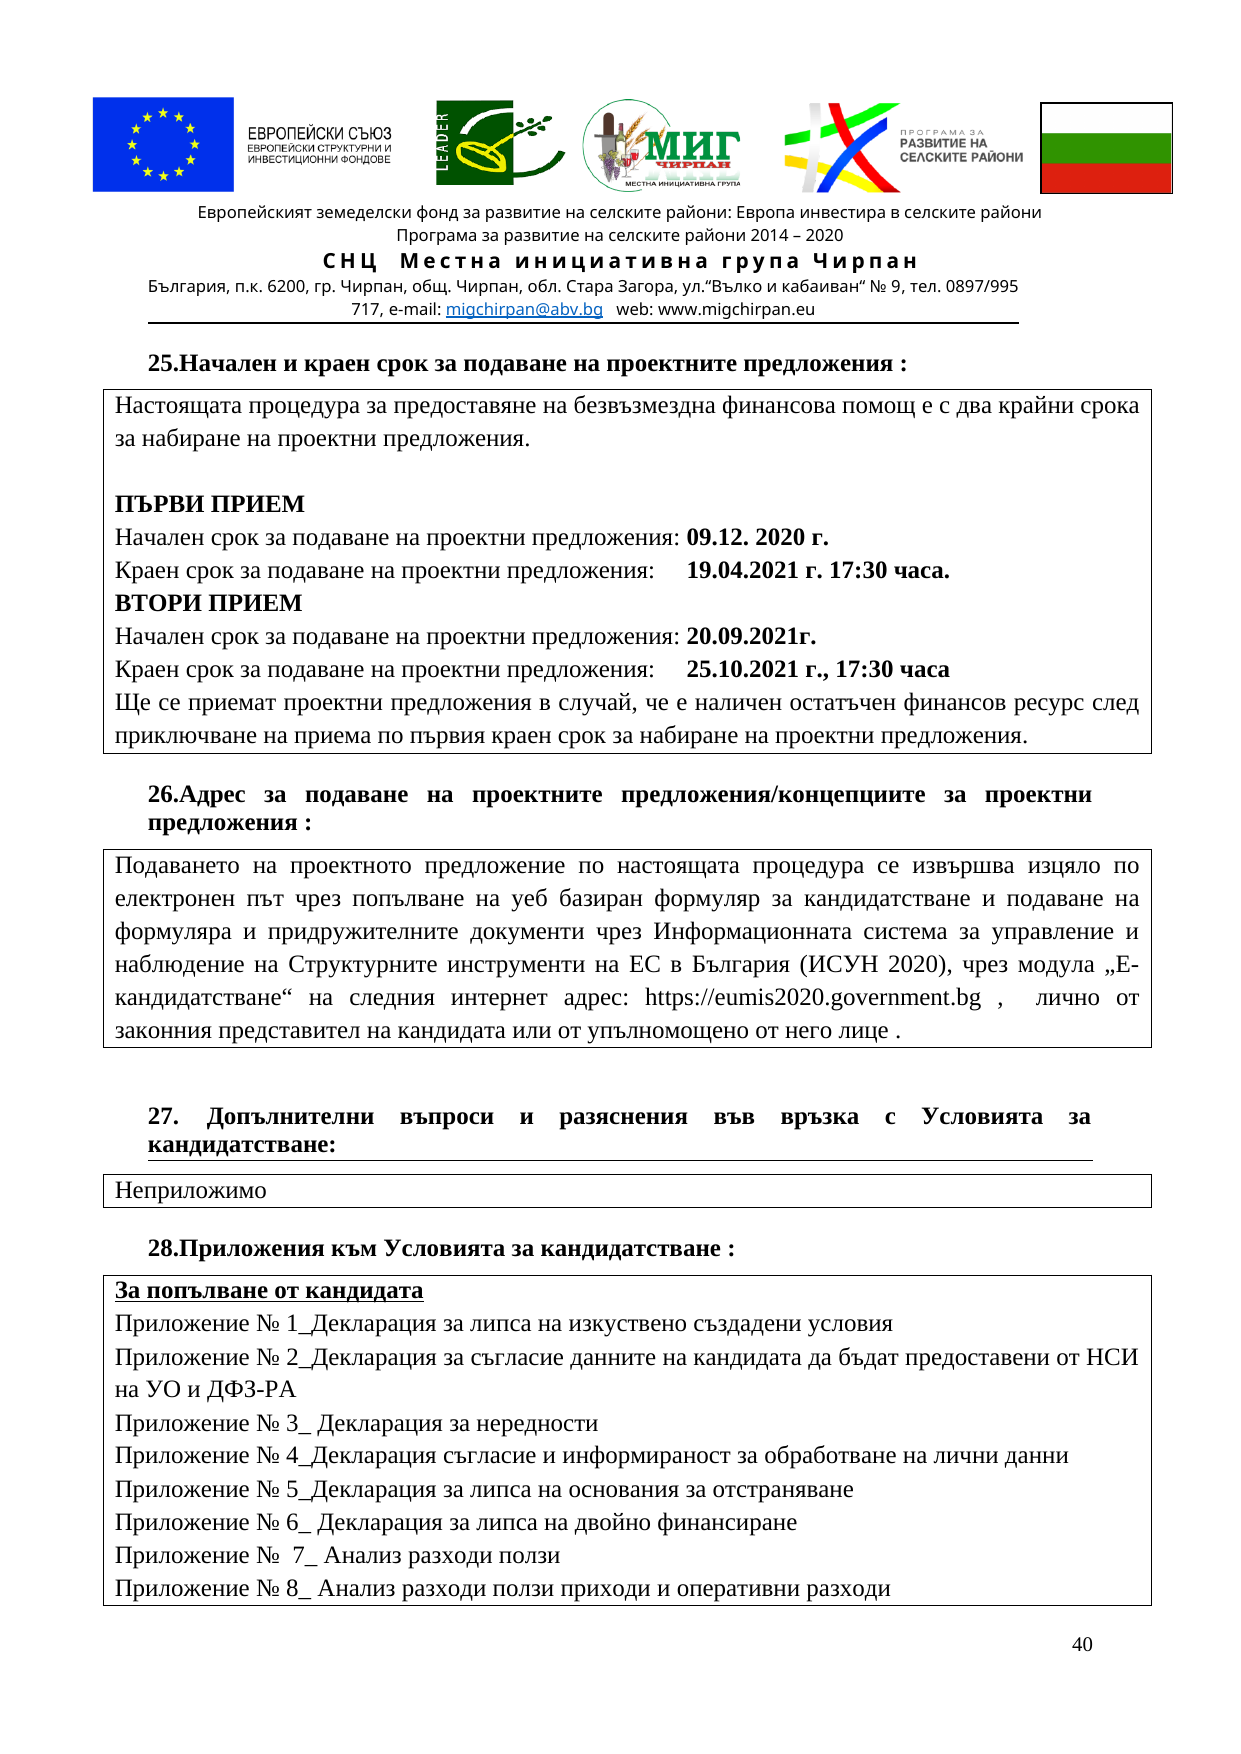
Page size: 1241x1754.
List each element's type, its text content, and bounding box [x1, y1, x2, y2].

picture [582, 99, 741, 192]
subtitle 25.Начален и краен срок за подаване на проектните предложения : [148, 348, 1093, 377]
subtitle 27. Допълнителни въпроси и разяснения във връзка с Условията за кандидатстване: [148, 1101, 1093, 1160]
subtitle 28.Приложения към Условията за кандидатстване : [148, 1233, 1093, 1262]
table_header Неприложимо [104, 1175, 1151, 1207]
picture [79, 82, 425, 202]
picture [436, 100, 569, 185]
picture [770, 95, 1033, 199]
subtitle 26.Адрес за подаване на проектните предложения/концепциите за проектни предложения : [148, 779, 1093, 836]
table_header Настоящата процедура за предоставяне на безвъзмездна финансова помощ е с два крайни срока за набиране на проектни предложения. ПЪРВИ ПРИЕМ Начален срок за подаване на проектни предложения: 09.12. 2020 г. Краен срок за подаване на проектни предложения: 19.04.2021 г. 17:30 часа. ВТОРИ ПРИЕМ Начален срок за подаване на проектни предложения: 20.09.2021г. Краен срок за подаване на проектни предложения: 25.10.2021 г., 17:30 часа Ще се приемат проектни предложения в случай, че е наличен остатъчен финансов ресурс след приключване на приема по първия краен срок за набиране на проектни предложения. [104, 390, 1151, 753]
table_header Подаването на проектното предложение по настоящата процедура се извършва изцяло по електронен път чрез попълване на уеб базиран формуляр за кандидатстване и подаване на формуляра и придружителните документи чрез Информационната система за управление и наблюдение на Структурните инструменти на ЕС в България (ИСУН 2020), чрез модула „Е-кандидатстване“ на следния интернет адрес: https://eumis2020.government.bg , лично от законния представител на кандидата или от упълномощено от него лице . [104, 850, 1151, 1047]
